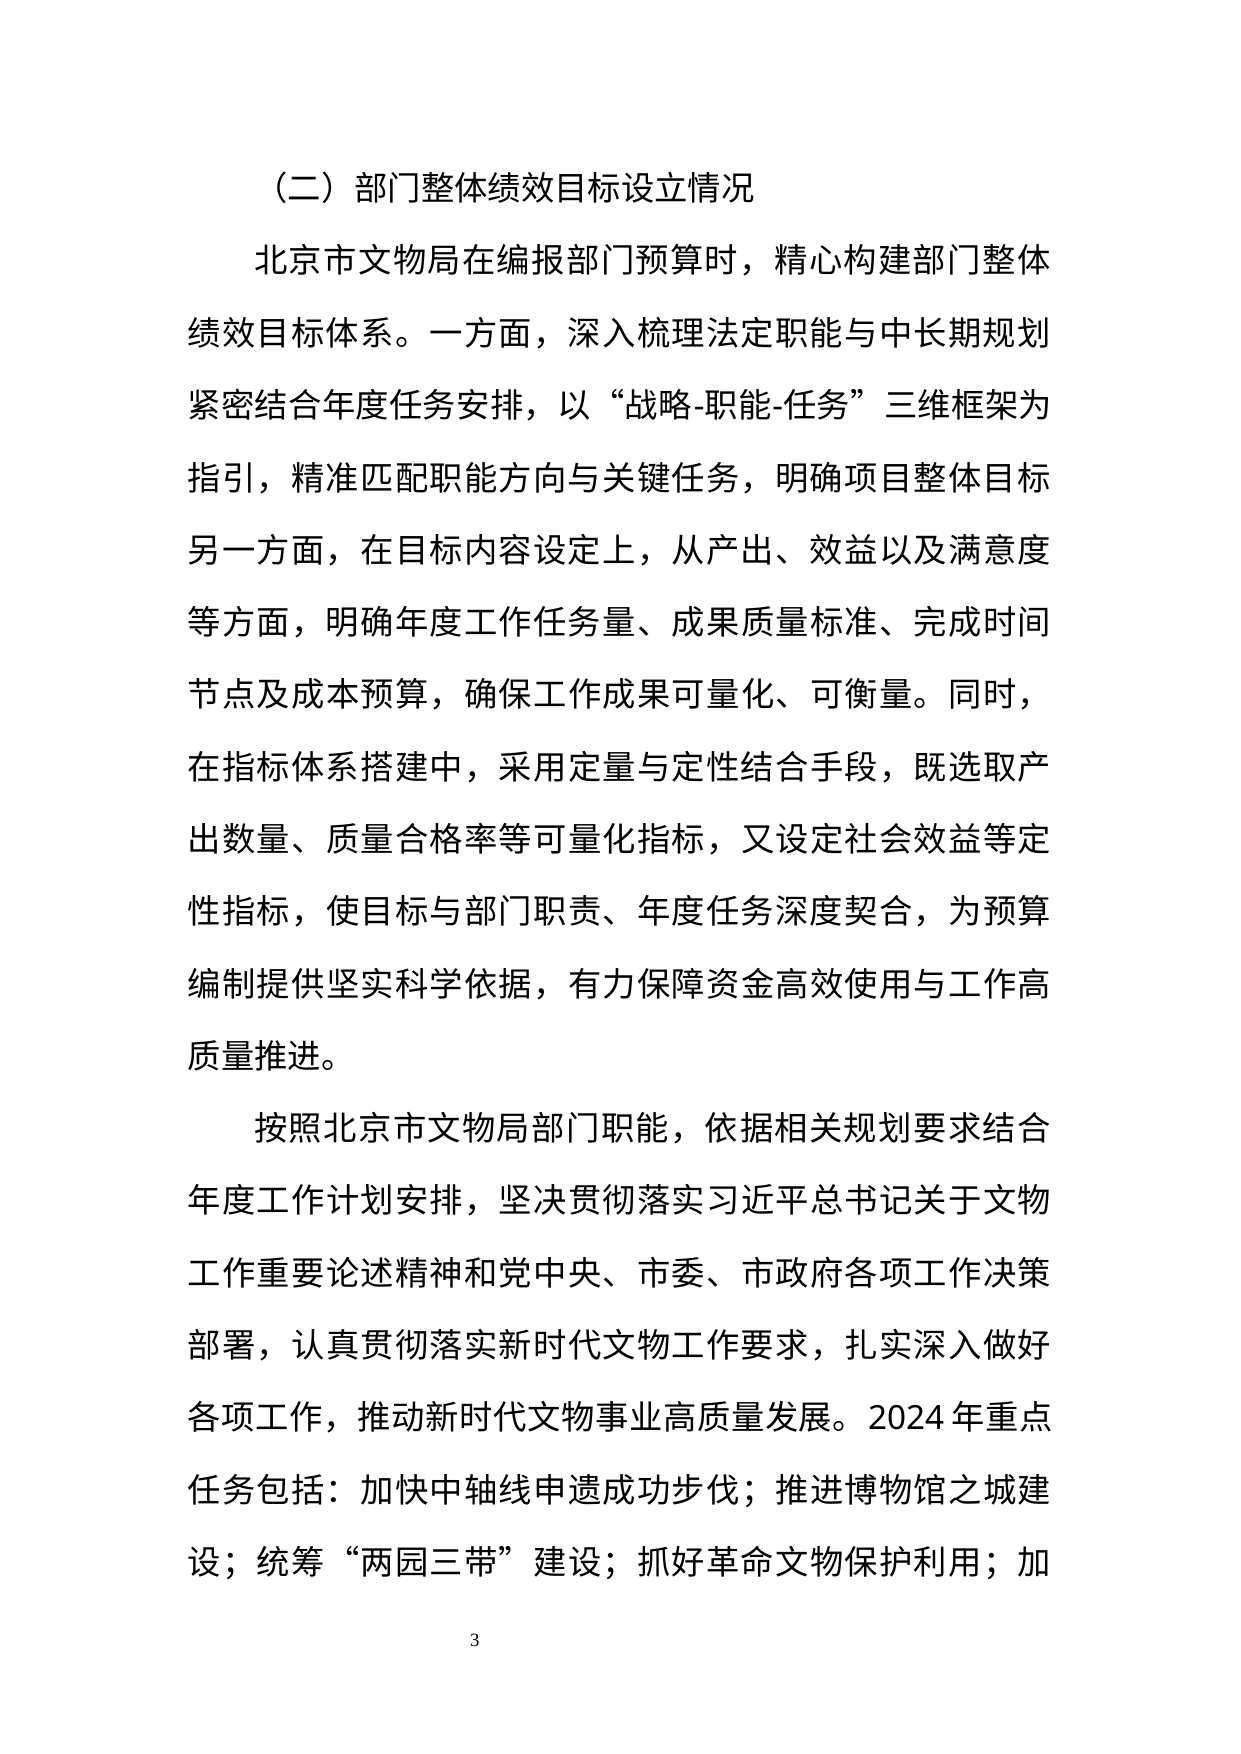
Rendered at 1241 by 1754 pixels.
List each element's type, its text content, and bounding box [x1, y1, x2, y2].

text （二）部门整体绩效目标设立情况 [187, 162, 1053, 210]
text 北京市文物局在编报部门预算时，精心构建部门整体绩效目标体系。一方面，深入梳理法定职能与中长期规划，紧密结合年度任务安排，以“战略-职能-任务”三维框架为指引，精准匹配职能方向与关键任务，明确项目整体目标。另一方面，在目标内容设定上，从产出、效益以及满意度等方面，明确年度工作任务量、成果质量标准、完成时间节点及成本预算，确保工作成果可量化、可衡量。同时，在指标体系搭建中，采用定量与定性结合手段，既选取产出数量、质量合格率等可量化指标，又设定社会效益等定性指标，使目标与部门职责、年度任务深度契合，为预算编制提供坚实科学依据，有力保障资金高效使用与工作高质量推进。 [187, 234, 1053, 1078]
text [187, 1102, 1053, 1584]
